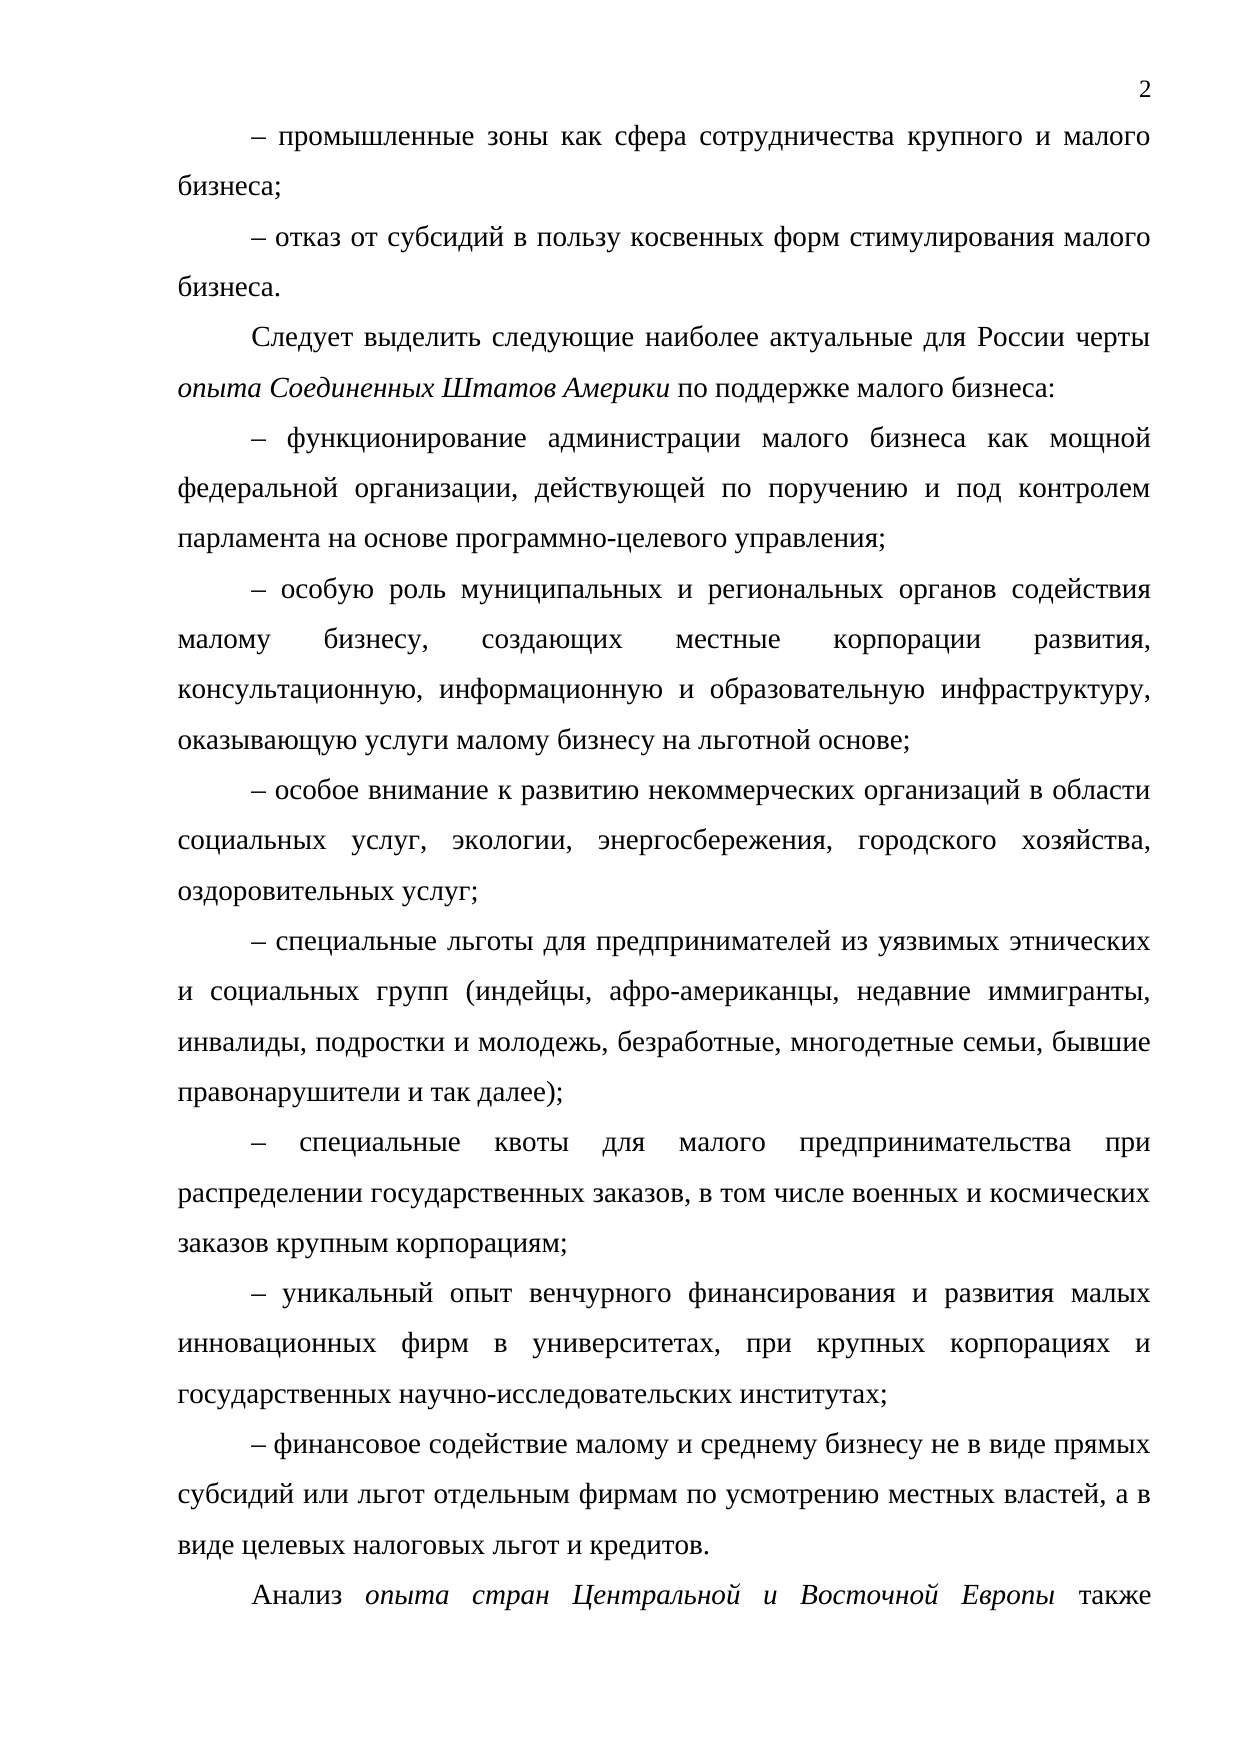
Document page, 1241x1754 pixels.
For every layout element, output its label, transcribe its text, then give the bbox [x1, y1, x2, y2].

text Следует выделить следующие наиболее актуальные для России черты опыта Соединенных Штатов Америки по поддержке малого бизнеса: [177, 319, 1152, 403]
text – финансовое содействие малому и среднему бизнесу не в виде прямых субсидий или льгот отдельным фирмам по усмотрению местных властей, а в виде целевых налоговых льгот и кредитов. [177, 1426, 1152, 1560]
text – функционирование администрации малого бизнеса как мощной федеральной организации, действующей по поручению и под контролем парламента на основе программно-целевого управления; [177, 420, 1152, 554]
text – особую роль муниципальных и региональных органов содействия малому бизнесу, создающих местные корпорации развития, консультационную, информационную и образовательную инфраструктуру, оказывающую услуги малому бизнесу на льготной основе; [177, 571, 1152, 755]
text – уникальный опыт венчурного финансирования и развития малых инновационных фирм в университетах, при крупных корпорациях и государственных научно-исследовательских институтах; [177, 1275, 1152, 1409]
text – специальные льготы для предпринимателей из уязвимых этнических и социальных групп (индейцы, афро-американцы, недавние иммигранты, инвалиды, подростки и молодежь, безработные, многодетные семьи, бывшие правонарушители и так далее); [177, 923, 1152, 1108]
text – особое внимание к развитию некоммерческих организаций в области социальных услуг, экологии, энергосбережения, городского хозяйства, оздоровительных услуг; [177, 772, 1152, 906]
text – специальные квоты для малого предпринимательства при распределении государственных заказов, в том числе военных и космических заказов крупным корпорациям; [177, 1124, 1152, 1258]
text – промышленные зоны как сфера сотрудничества крупного и малого бизнеса; [177, 118, 1152, 202]
text – отказ от субсидий в пользу косвенных форм стимулирования малого бизнеса. [177, 219, 1152, 303]
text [177, 1577, 1152, 1611]
